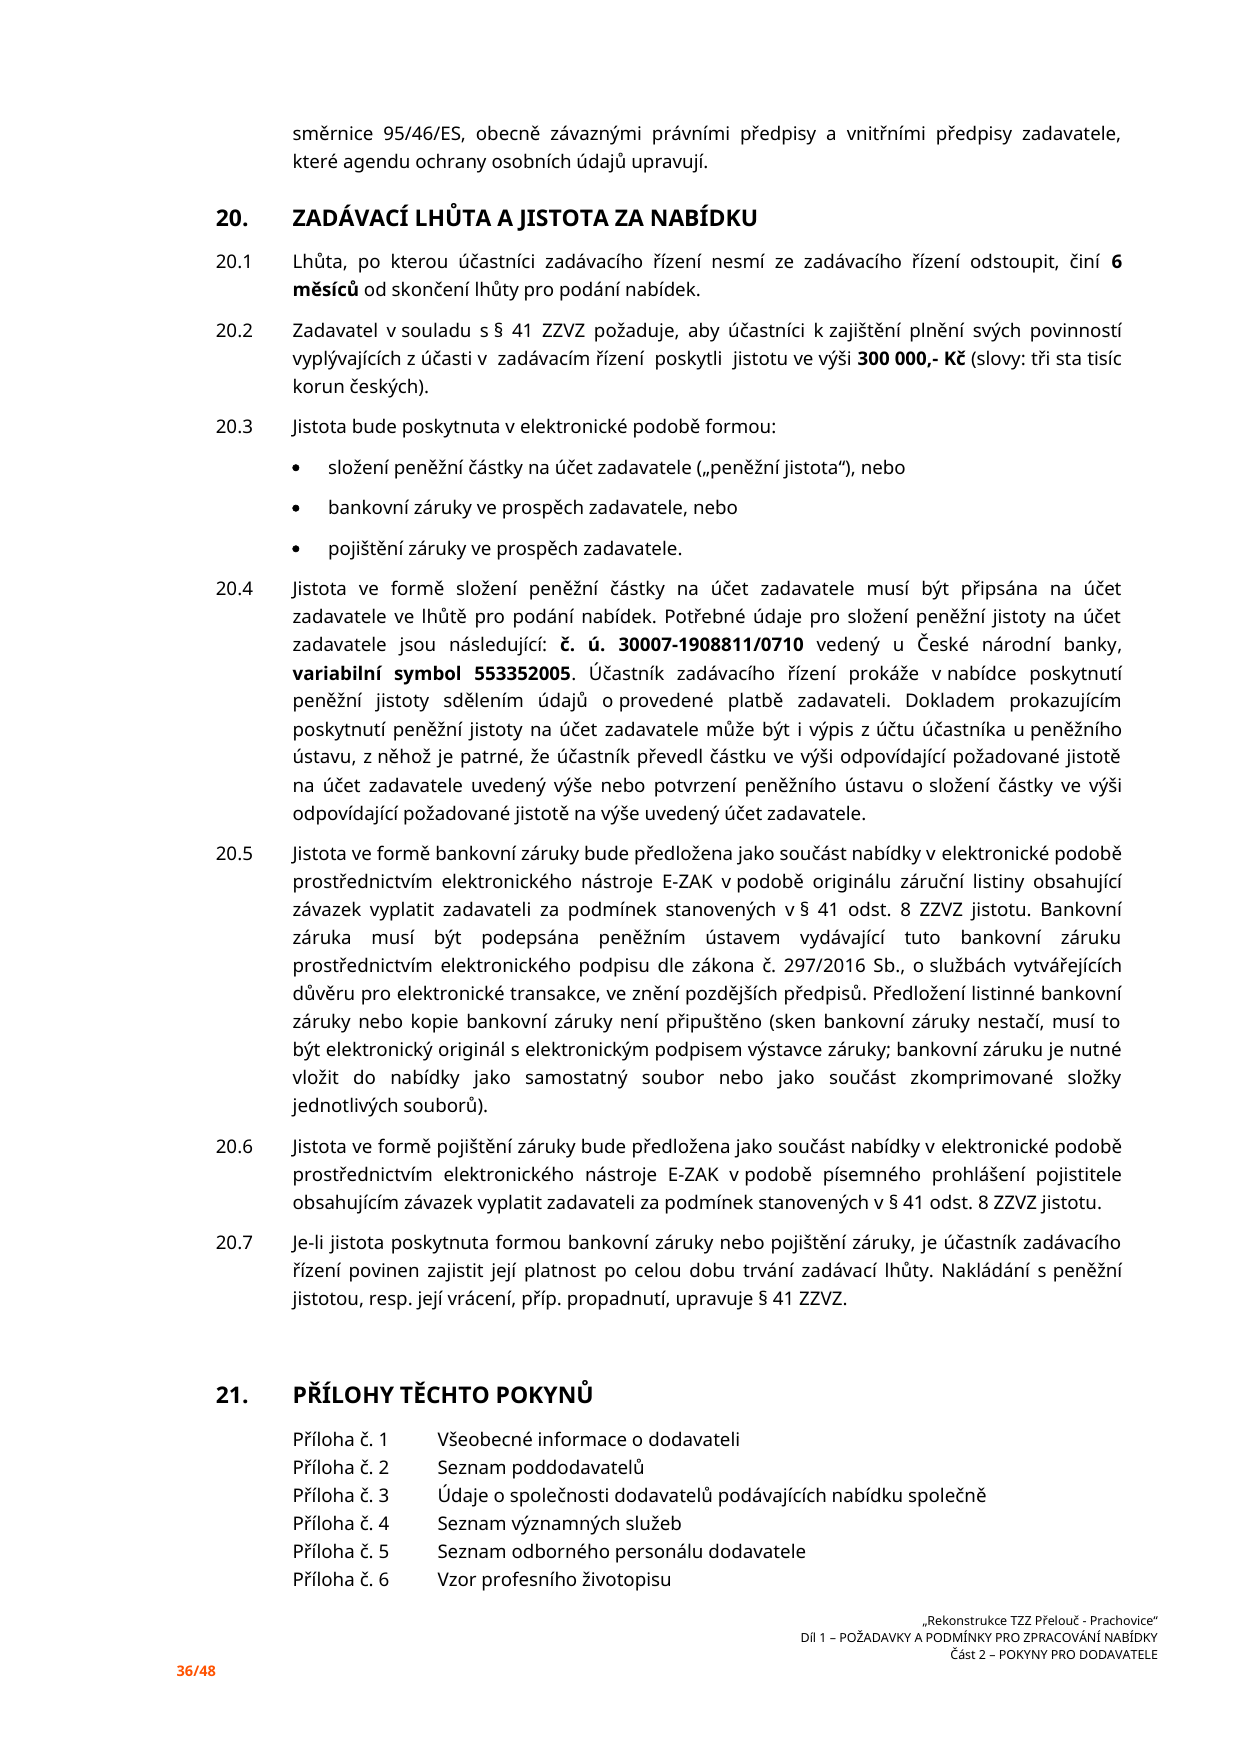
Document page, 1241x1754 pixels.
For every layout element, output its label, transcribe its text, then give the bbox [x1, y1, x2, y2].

text Jistota ve formě složení peněžní částky na účet zadavatele musí být připsána na účet zadavatele ve lhůtě pro podání nabídek. Potřebné údaje pro složení peněžní jistoty na účet zadavatele jsou následující: č. ú. 30007-1908811/0710 vedený u České národní banky, variabilní symbol 553352005. Účastník zadávacího řízení prokáže v nabídce poskytnutí peněžní jistoty sdělením údajů o provedené platbě zadavateli. Dokladem prokazujícím poskytnutí peněžní jistoty na účet zadavatele může být i výpis z účtu účastníka u peněžního ústavu, z něhož je patrné, že účastník převedl částku ve výši odpovídající požadované jistotě na účet zadavatele uvedený výše nebo potvrzení peněžního ústavu o složení částky ve výši odpovídající požadované jistotě na výše uvedený účet zadavatele. [216, 576, 1122, 825]
text bankovní záruky ve prospěch zadavatele, nebo [292, 495, 1122, 520]
text Příloha č. 3 Údaje o společnosti dodavatelů podávajících nabídku společně [292, 1482, 1122, 1508]
text Zadavatel v souladu s § 41 ZZVZ požaduje, aby účastníci k zajištění plnění svých povinností vyplývajících z účasti v zadávacím řízení poskytli jistotu ve výši 300 000,- Kč (slovy: tři sta tisíc korun českých). [216, 317, 1122, 399]
text Příloha č. 1 Všeobecné informace o dodavateli [292, 1426, 1122, 1452]
text pojištění záruky ve prospěch zadavatele. [292, 535, 1122, 561]
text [216, 121, 1122, 174]
text Jistota bude poskytnuta v elektronické podobě formou: [216, 414, 1122, 439]
text ZADÁVACÍ LHŮTA A JISTOTA ZA NABÍDKU [216, 202, 1122, 233]
text Jistota ve formě bankovní záruky bude předložena jako součást nabídky v elektronické podobě prostřednictvím elektronického nástroje E-ZAK v podobě originálu záruční listiny obsahující závazek vyplatit zadavateli za podmínek stanovených v § 41 odst. 8 ZZVZ jistotu. Bankovní záruka musí být podepsána peněžním ústavem vydávající tuto bankovní záruku prostřednictvím elektronického podpisu dle zákona č. 297/2016 Sb., o službách vytvářejících důvěru pro elektronické transakce, ve znění pozdějších předpisů. Předložení listinné bankovní záruky nebo kopie bankovní záruky není připuštěno (sken bankovní záruky nestačí, musí to být elektronický originál s elektronickým podpisem výstavce záruky; bankovní záruku je nutné vložit do nabídky jako samostatný soubor nebo jako součást zkomprimované složky jednotlivých souborů). [216, 840, 1122, 1118]
text Příloha č. 6 Vzor profesního životopisu [292, 1566, 1122, 1592]
text Příloha č. 5 Seznam odborného personálu dodavatele [292, 1538, 1122, 1564]
text složení peněžní částky na účet zadavatele („peněžní jistota“), nebo [292, 454, 1122, 480]
text Příloha č. 2 Seznam poddodavatelů [292, 1454, 1122, 1480]
text Jistota ve formě pojištění záruky bude předložena jako součást nabídky v elektronické podobě prostřednictvím elektronického nástroje E-ZAK v podobě písemného prohlášení pojistitele obsahujícím závazek vyplatit zadavateli za podmínek stanovených v § 41 odst. 8 ZZVZ jistotu. [216, 1133, 1122, 1215]
text PŘÍLOHY TĚCHTO POKYNŮ [216, 1379, 1122, 1411]
text Lhůta, po kterou účastníci zadávacího řízení nesmí ze zadávacího řízení odstoupit, činí 6 měsíců od skončení lhůty pro podání nabídek. [216, 248, 1122, 302]
text Příloha č. 4 Seznam významných služeb [292, 1510, 1122, 1536]
text Je-li jistota poskytnuta formou bankovní záruky nebo pojištění záruky, je účastník zadávacího řízení povinen zajistit její platnost po celou dobu trvání zadávací lhůty. Nakládání s peněžní jistotou, resp. její vrácení, příp. propadnutí, upravuje § 41 ZZVZ. [216, 1230, 1122, 1311]
